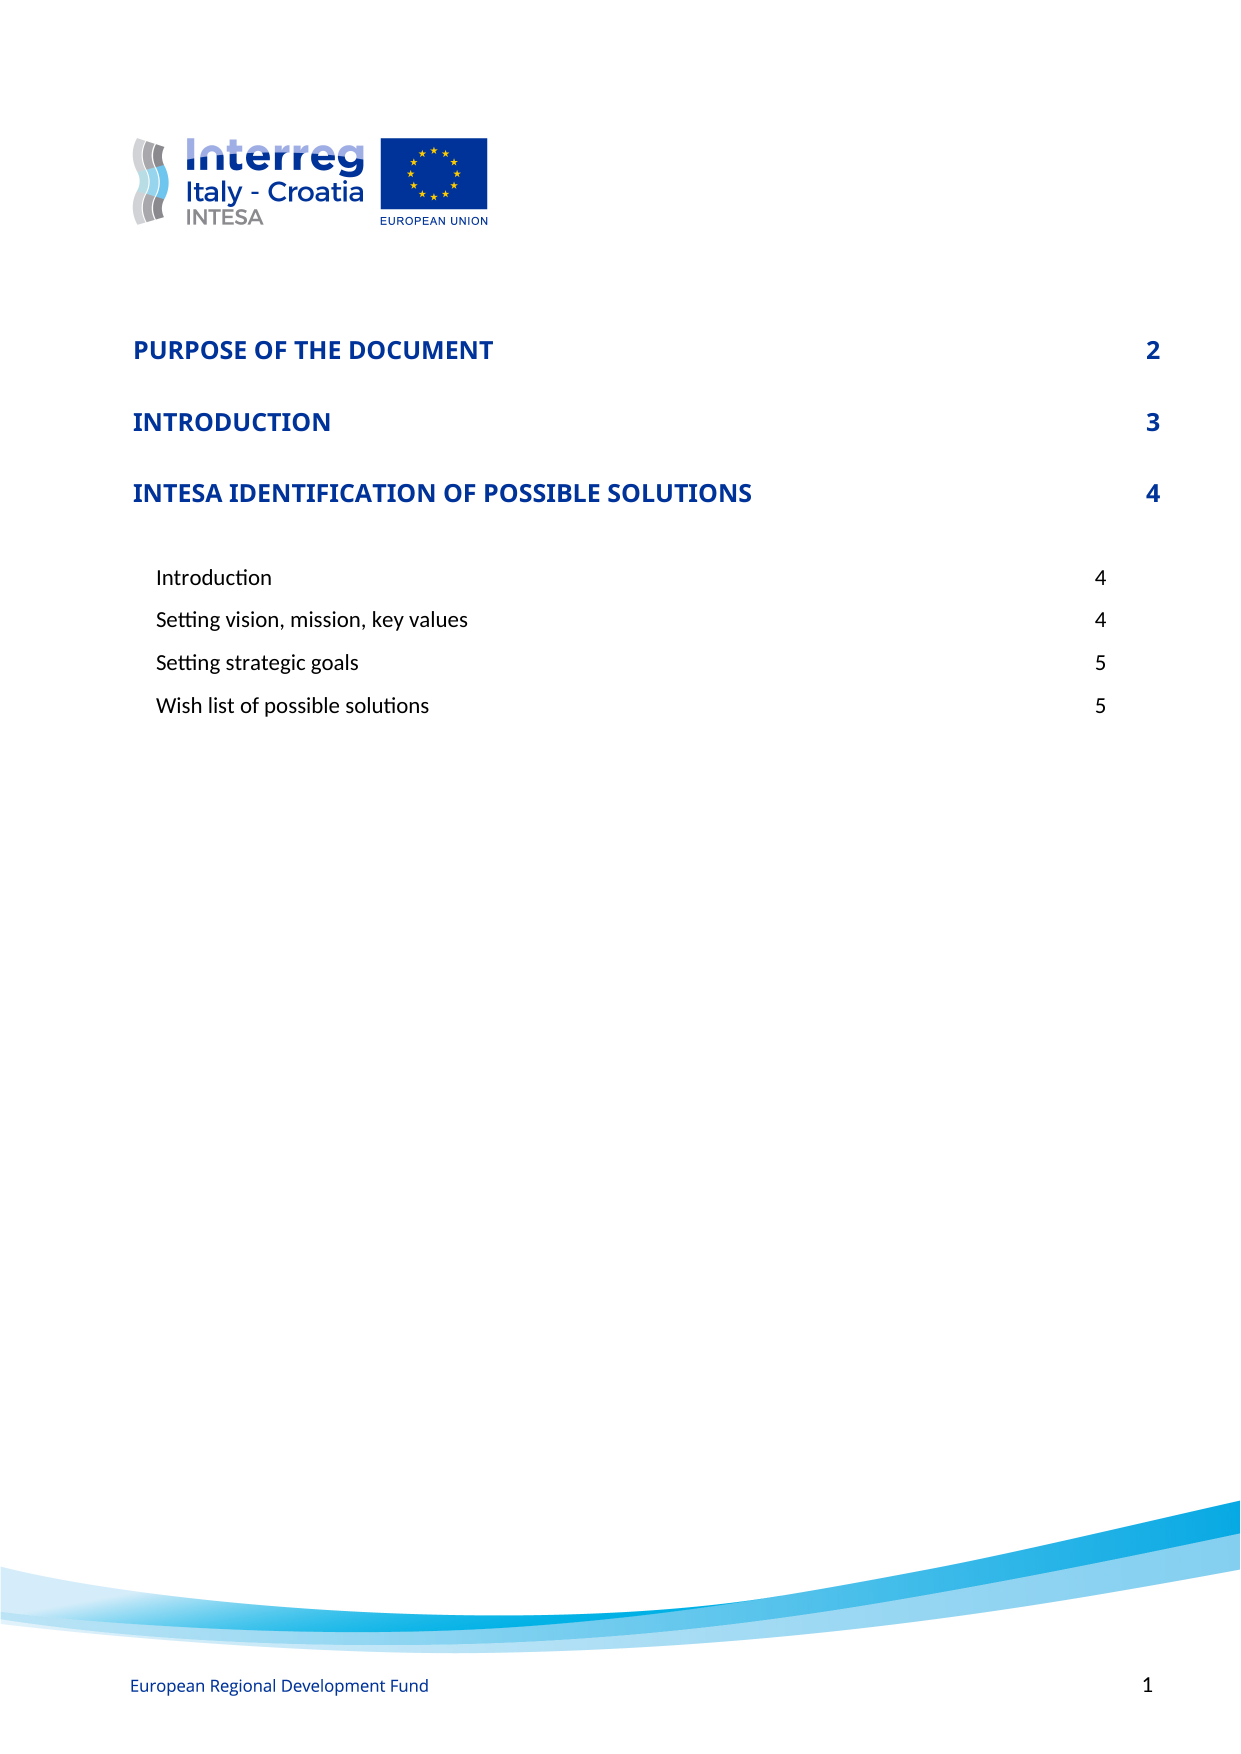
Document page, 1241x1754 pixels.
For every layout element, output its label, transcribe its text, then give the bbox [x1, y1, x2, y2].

text Setting strategic goals 5 [156, 648, 1107, 676]
text Introduction 4 [156, 563, 1107, 591]
text INTRODUCTION 3 [133, 404, 1107, 438]
text Setting vision, mission, key values 4 [156, 606, 1107, 634]
text PURPOSE OF THE DOCUMENT 2 [133, 333, 1107, 367]
text INTESA IDENTIFICATION OF POSSIBLE SOLUTIONS 4 [133, 476, 1107, 510]
picture [0, 0, 1241, 1754]
text Wish list of possible solutions 5 [156, 691, 1107, 719]
